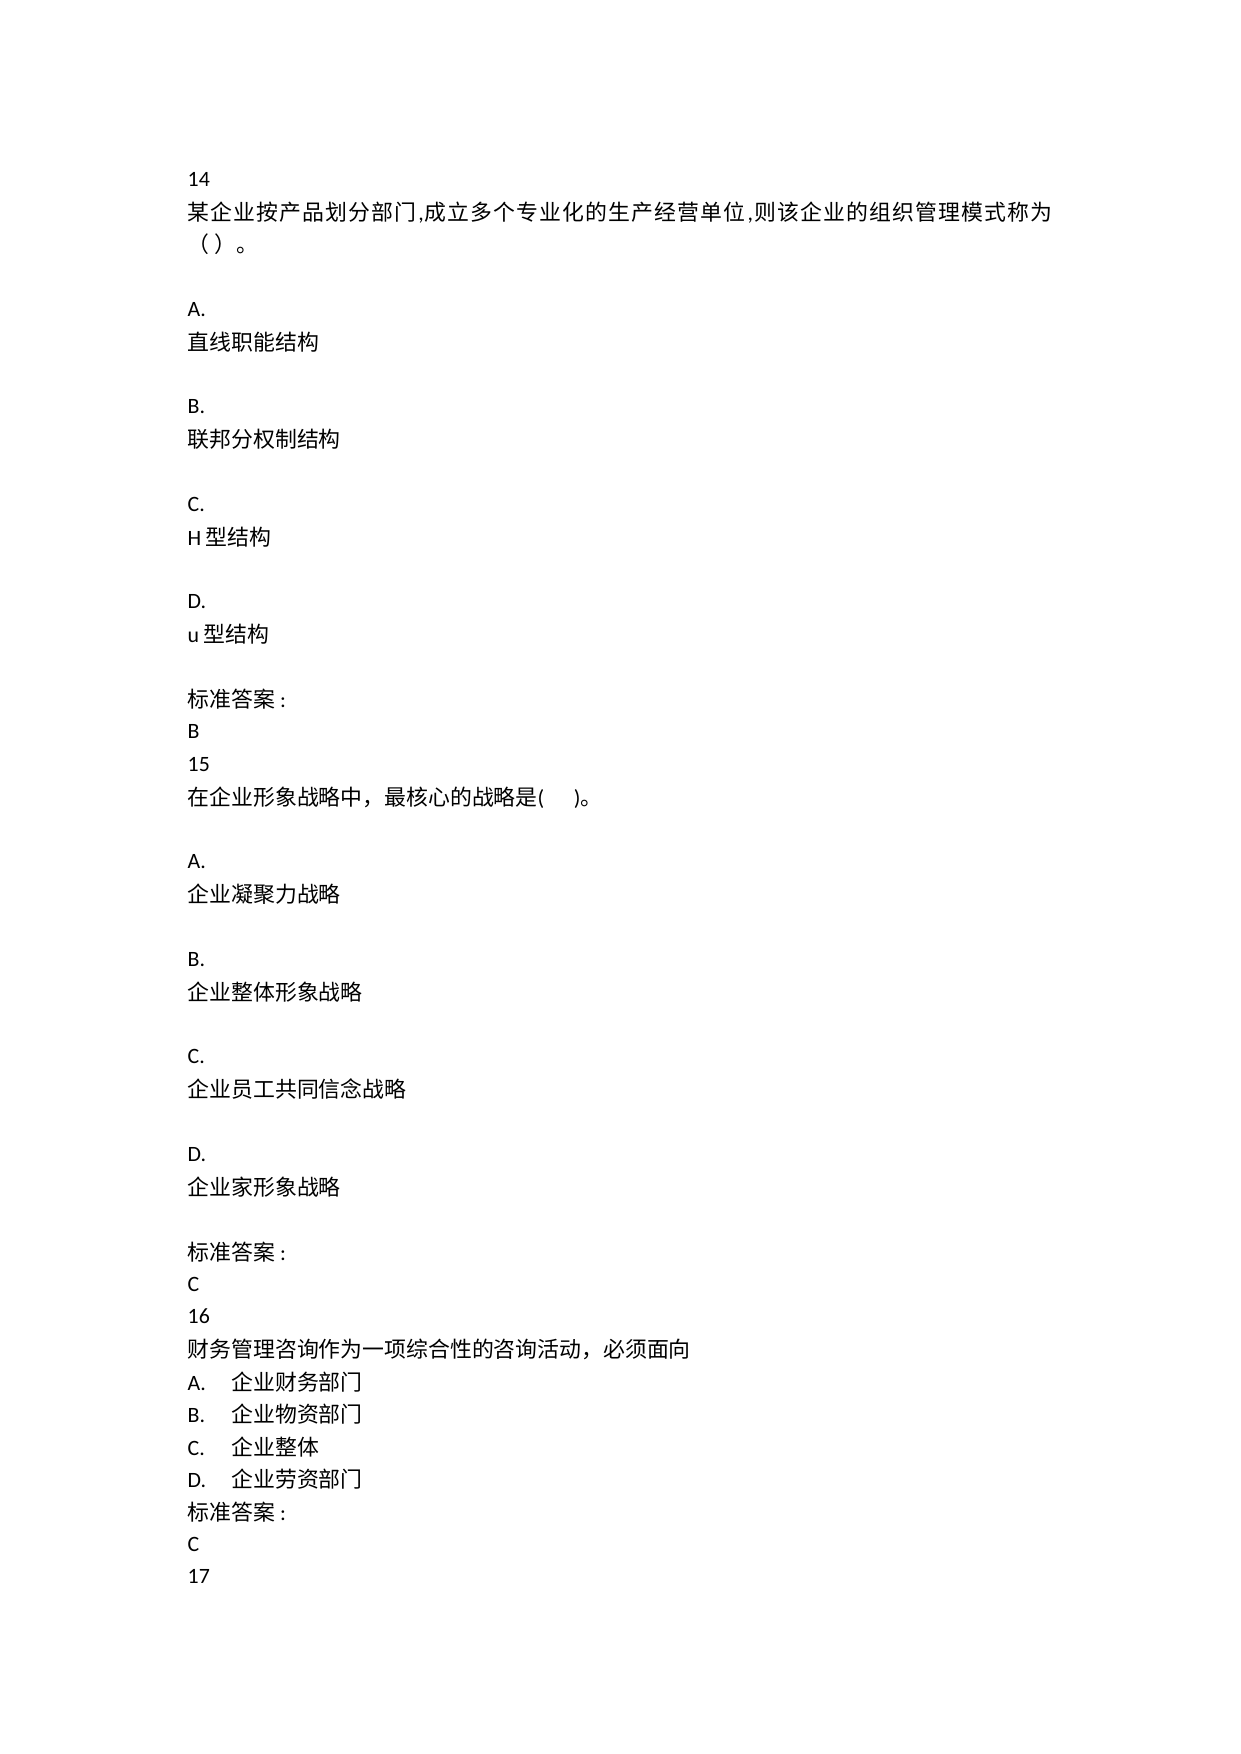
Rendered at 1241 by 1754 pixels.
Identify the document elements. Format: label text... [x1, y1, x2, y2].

list 某企业按产品划分部门,成立多个专业化的生产经营单位,则该企业的组织管理模式称为（ ）。 [187, 194, 1053, 259]
list D. 企业劳资部门 [187, 1462, 1053, 1494]
list u型结构 [187, 617, 1053, 649]
list 企业家形象战略 [187, 1169, 1053, 1202]
list C [187, 1527, 1053, 1559]
list D. [187, 1137, 1053, 1169]
list C [187, 1267, 1053, 1299]
list D. [187, 584, 1053, 617]
list B. 企业物资部门 [187, 1397, 1053, 1429]
list 财务管理咨询作为一项综合性的咨询活动，必须面向 [187, 1332, 1053, 1364]
list C. [187, 487, 1053, 519]
list 标准答案 : [187, 1494, 1053, 1527]
list B. [187, 942, 1053, 974]
list 16 [187, 1299, 1053, 1332]
list A. 企业财务部门 [187, 1364, 1053, 1397]
list A. [187, 292, 1053, 324]
list 17 [187, 1559, 1053, 1592]
list 企业员工共同信念战略 [187, 1072, 1053, 1104]
list 联邦分权制结构 [187, 422, 1053, 454]
list H型结构 [187, 519, 1053, 552]
list 标准答案 : [187, 1234, 1053, 1267]
list B. [187, 389, 1053, 422]
list 企业整体形象战略 [187, 974, 1053, 1007]
list C. [187, 1039, 1053, 1072]
list C. 企业整体 [187, 1429, 1053, 1462]
list 标准答案 : [187, 682, 1053, 714]
list 在企业形象战略中，最核心的战略是( )。 [187, 779, 1053, 812]
list B [187, 714, 1053, 747]
list A. [187, 844, 1053, 877]
list 企业凝聚力战略 [187, 877, 1053, 909]
list 直线职能结构 [187, 324, 1053, 357]
list 14 [187, 162, 1053, 194]
list 15 [187, 747, 1053, 779]
